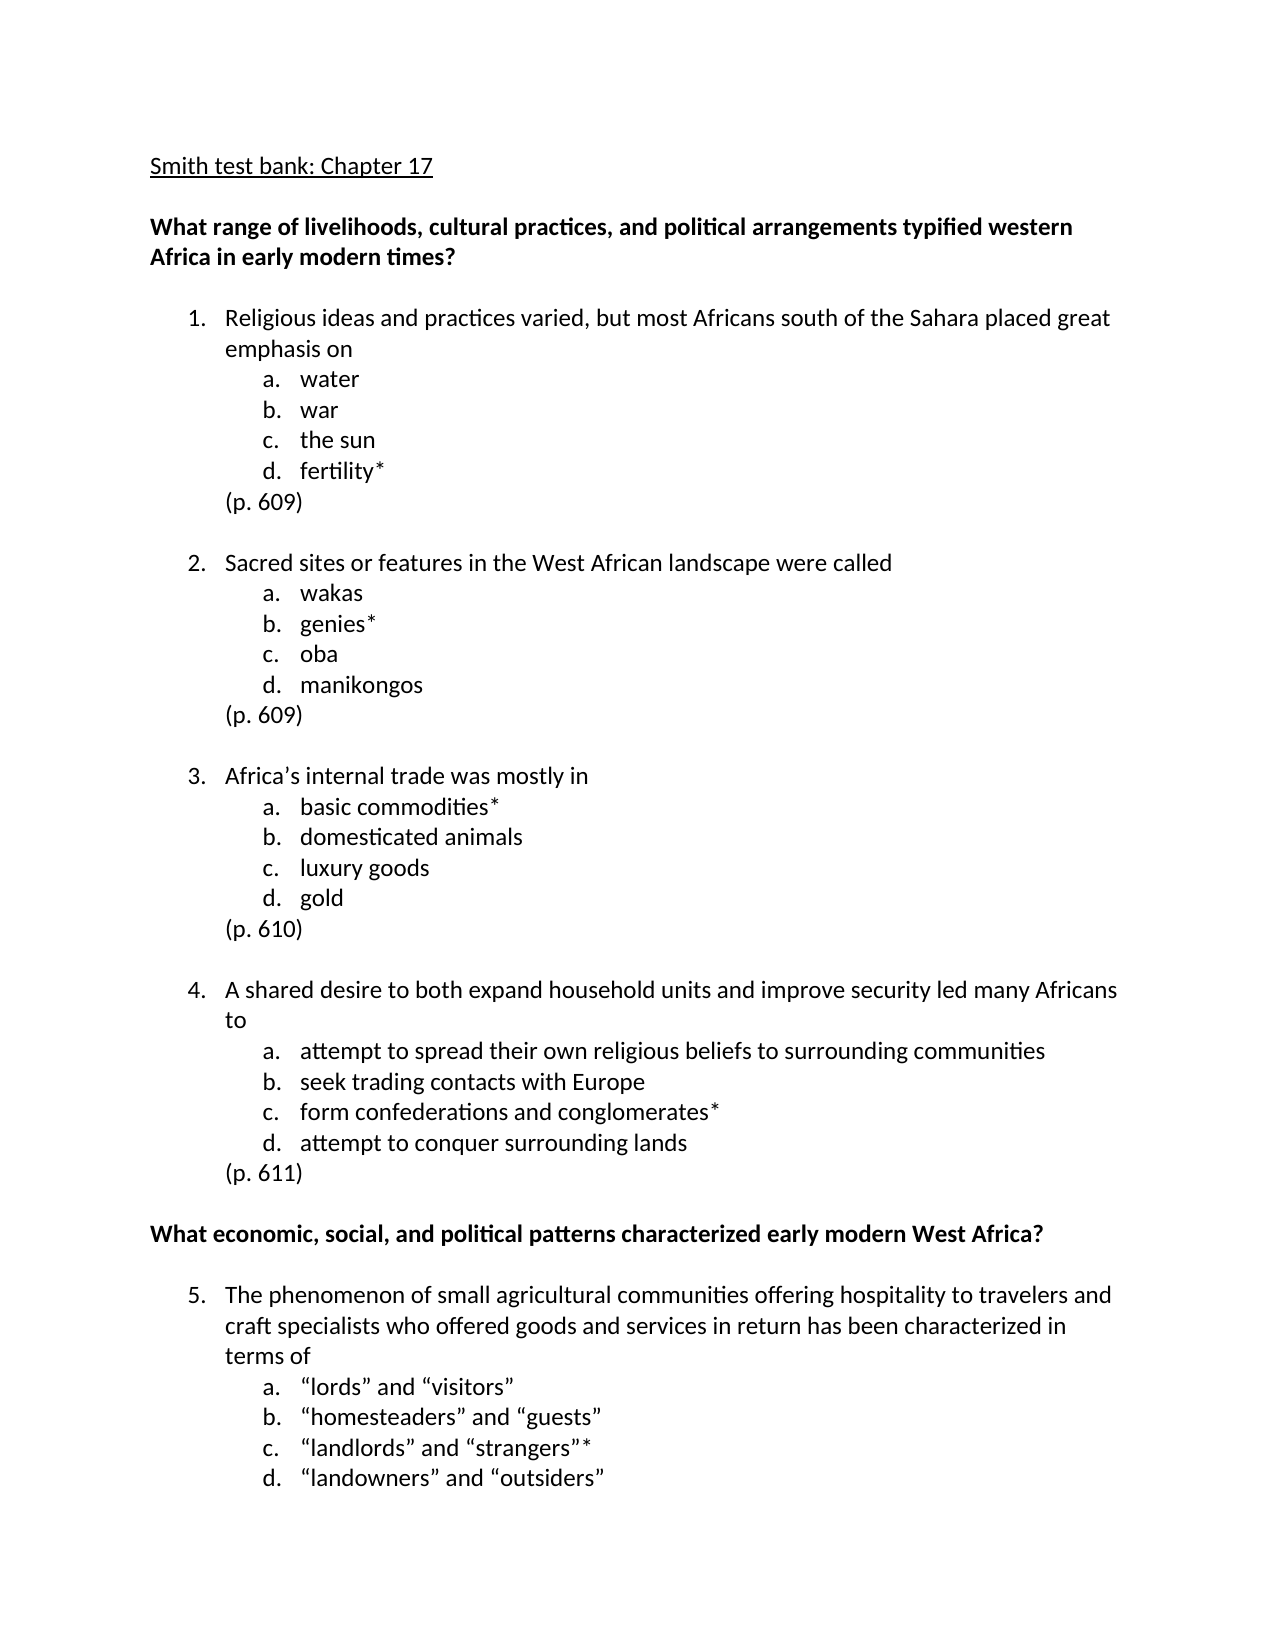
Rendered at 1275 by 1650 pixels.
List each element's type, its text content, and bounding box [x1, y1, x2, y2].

text (p. 609) [225, 699, 1125, 730]
list “landlords” and “strangers”* [262, 1432, 1125, 1462]
list attempt to conquer surrounding lands [262, 1127, 1125, 1157]
list gold [262, 882, 1125, 913]
text (p. 609) [225, 486, 1125, 516]
list genies* [262, 608, 1125, 638]
list “lords” and “visitors” [262, 1371, 1125, 1401]
list A shared desire to both expand household units and improve security led many Africans to [187, 974, 1125, 1035]
list The phenomenon of small agricultural communities offering hospitality to travelers and craft specialists who offered goods and services in return has been characterized in terms of [187, 1279, 1125, 1371]
list basic commodities* [262, 791, 1125, 821]
text What economic, social, and political patterns characterized early modern West Africa? [150, 1218, 1125, 1249]
list “homesteaders” and “guests” [262, 1401, 1125, 1432]
list fertility* [262, 455, 1125, 486]
text Smith test bank: Chapter 17 [150, 150, 1125, 181]
list war [262, 394, 1125, 425]
list water [262, 364, 1125, 394]
list Religious ideas and practices varied, but most Africans south of the Sahara placed great emphasis on [187, 303, 1125, 364]
list Sacred sites or features in the West African landscape were called [187, 547, 1125, 577]
text (p. 610) [225, 913, 1125, 943]
text (p. 611) [225, 1157, 1125, 1188]
list seek trading contacts with Europe [262, 1066, 1125, 1096]
list Africa’s internal trade was mostly in [187, 760, 1125, 791]
list domesticated animals [262, 821, 1125, 852]
list manikongos [262, 669, 1125, 699]
list oba [262, 638, 1125, 669]
list form confederations and conglomerates* [262, 1096, 1125, 1127]
list attempt to spread their own religious beliefs to surrounding communities [262, 1035, 1125, 1066]
text What range of livelihoods, cultural practices, and political arrangements typified western Africa in early modern times? [150, 211, 1125, 272]
list “landowners” and “outsiders” [262, 1462, 1125, 1493]
list the sun [262, 425, 1125, 455]
list wakas [262, 577, 1125, 608]
list luxury goods [262, 852, 1125, 882]
